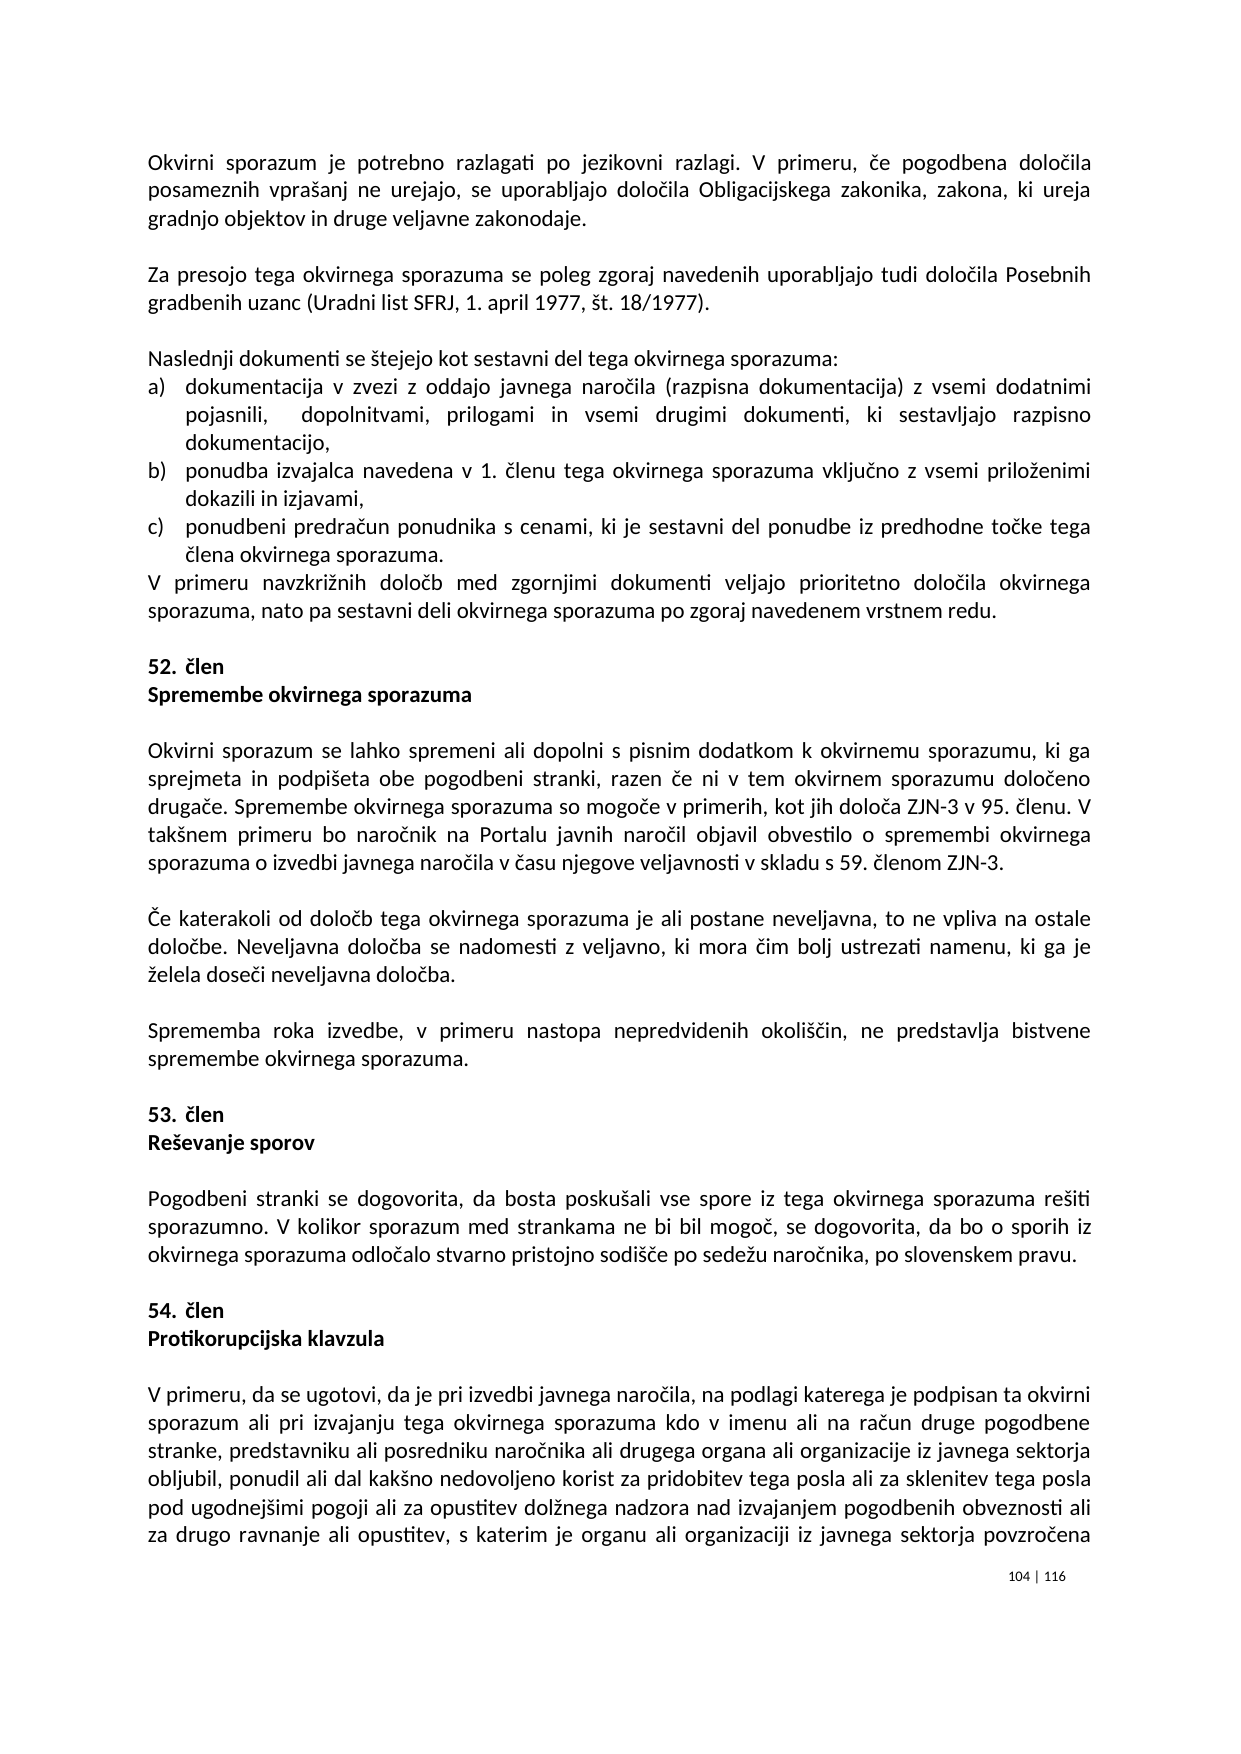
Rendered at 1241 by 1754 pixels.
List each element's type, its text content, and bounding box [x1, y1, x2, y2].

list člen [148, 652, 1093, 680]
list člen [148, 1296, 1093, 1324]
text Sprememba roka izvedbe, v primeru nastopa nepredvidenih okoliščin, ne predstavlja bistvene spremembe okvirnega sporazuma. [148, 1016, 1093, 1072]
list člen [148, 1100, 1093, 1128]
text Okvirni sporazum se lahko spremeni ali dopolni s pisnim dodatkom k okvirnemu sporazumu, ki ga sprejmeta in podpišeta obe pogodbeni stranki, razen če ni v tem okvirnem sporazumu določeno drugače. Spremembe okvirnega sporazuma so mogoče v primerih, kot jih določa ZJN-3 v 95. členu. V takšnem primeru bo naročnik na Portalu javnih naročil objavil obvestilo o spremembi okvirnega sporazuma o izvedbi javnega naročila v času njegove veljavnosti v skladu s 59. členom ZJN-3. [148, 736, 1093, 876]
list dokumentacija v zvezi z oddajo javnega naročila (razpisna dokumentacija) z vsemi dodatnimi pojasnili, dopolnitvami, prilogami in vsemi drugimi dokumenti, ki sestavljajo razpisno dokumentacijo, [148, 372, 1093, 456]
list ponudba izvajalca navedena v 1. členu tega okvirnega sporazuma vključno z vsemi priloženimi dokazili in izjavami, [148, 456, 1093, 512]
text Naslednji dokumenti se štejejo kot sestavni del tega okvirnega sporazuma: [148, 344, 1093, 372]
text Reševanje sporov [148, 1128, 1093, 1156]
text Če katerakoli od določb tega okvirnega sporazuma je ali postane neveljavna, to ne vpliva na ostale določbe. Neveljavna določba se nadomesti z veljavno, ki mora čim bolj ustrezati namenu, ki ga je želela doseči neveljavna določba. [148, 904, 1093, 988]
text Protikorupcijska klavzula [148, 1324, 1093, 1352]
text Okvirni sporazum je potrebno razlagati po jezikovni razlagi. V primeru, če pogodbena določila posameznih vprašanj ne urejajo, se uporabljajo določila Obligacijskega zakonika, zakona, ki ureja gradnjo objektov in druge veljavne zakonodaje. [148, 148, 1093, 232]
text Spremembe okvirnega sporazuma [148, 680, 1093, 708]
text Pogodbeni stranki se dogovorita, da bosta poskušali vse spore iz tega okvirnega sporazuma rešiti sporazumno. V kolikor sporazum med strankama ne bi bil mogoč, se dogovorita, da bo o sporih iz okvirnega sporazuma odločalo stvarno pristojno sodišče po sedežu naročnika, po slovenskem pravu. [148, 1184, 1093, 1268]
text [148, 1381, 1093, 1549]
text V primeru navzkrižnih določb med zgornjimi dokumenti veljajo prioritetno določila okvirnega sporazuma, nato pa sestavni deli okvirnega sporazuma po zgoraj navedenem vrstnem redu. [148, 568, 1093, 624]
list ponudbeni predračun ponudnika s cenami, ki je sestavni del ponudbe iz predhodne točke tega člena okvirnega sporazuma. [148, 512, 1093, 568]
text Za presojo tega okvirnega sporazuma se poleg zgoraj navedenih uporabljajo tudi določila Posebnih gradbenih uzanc (Uradni list SFRJ, 1. april 1977, št. 18/1977). [148, 260, 1093, 316]
